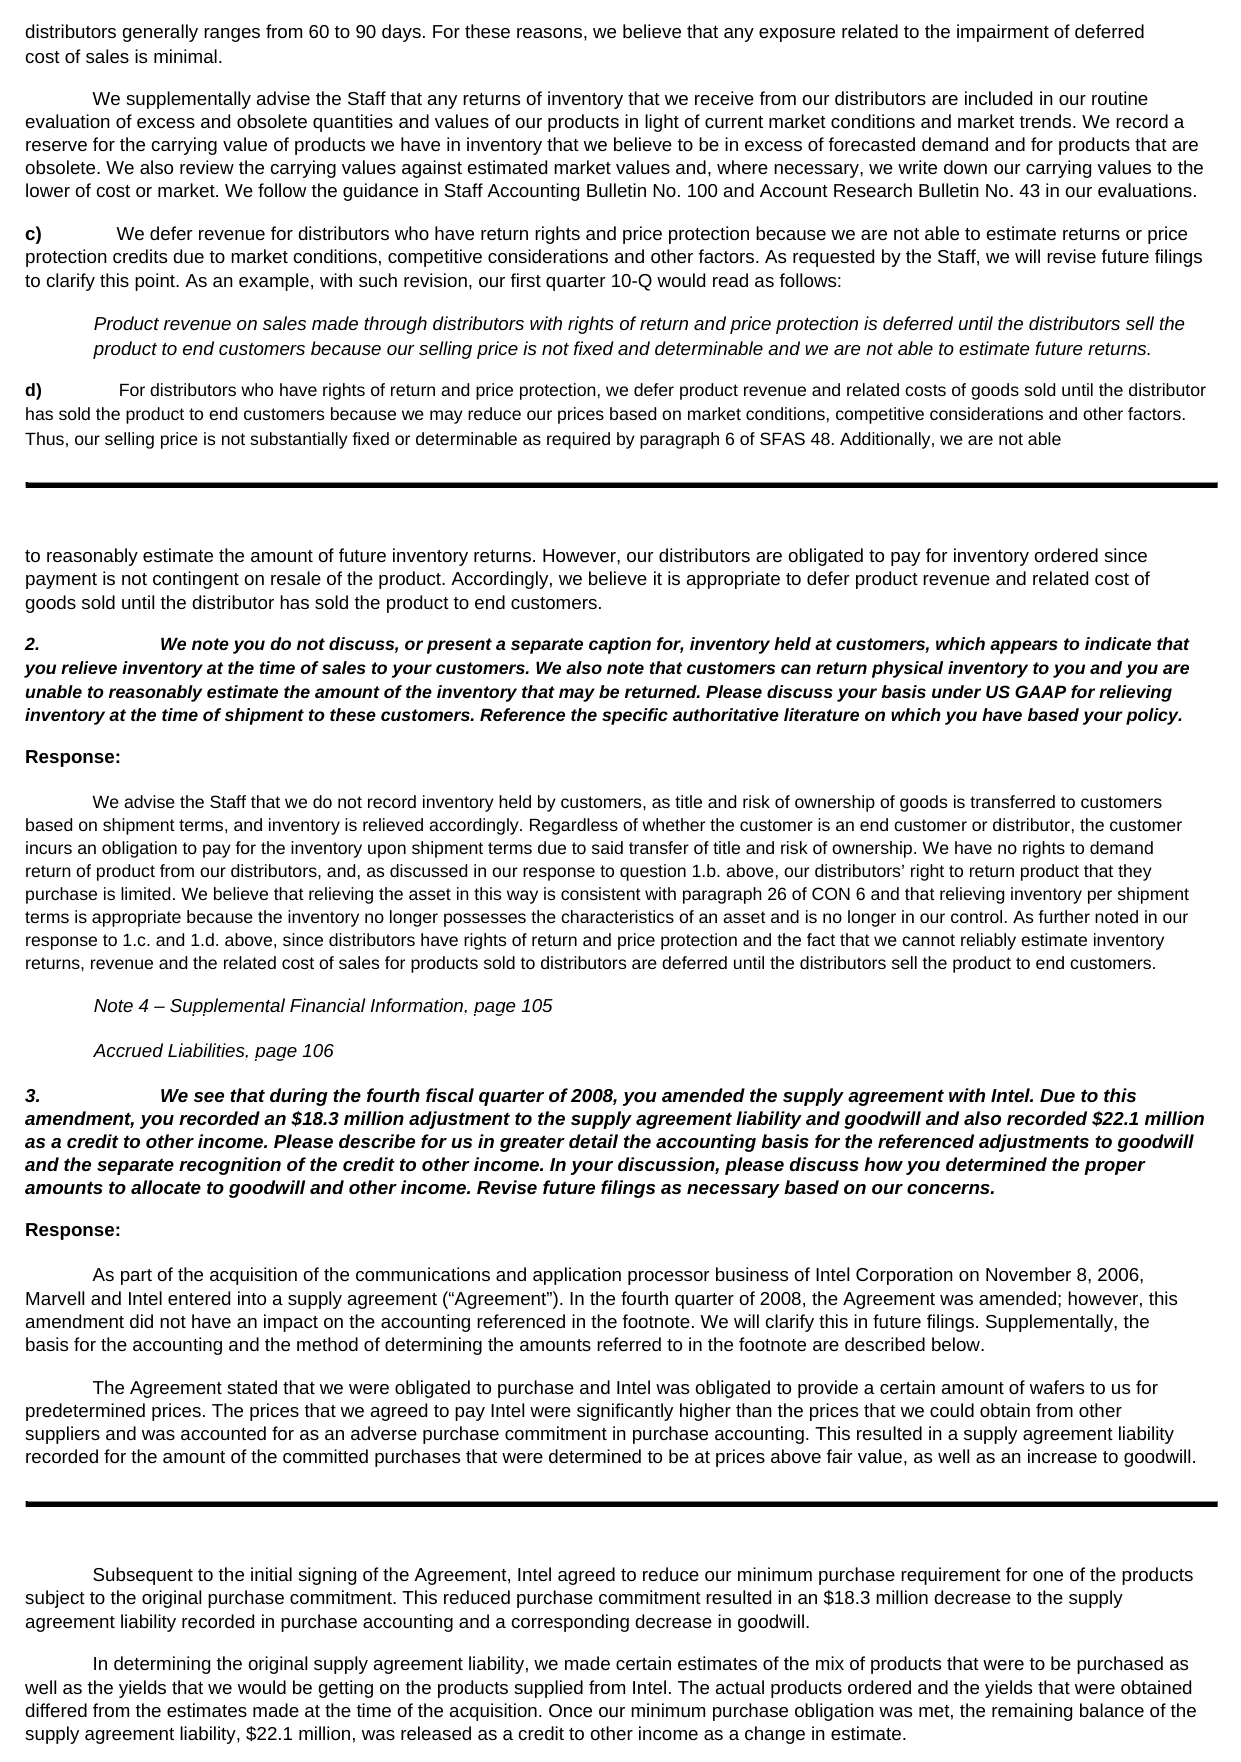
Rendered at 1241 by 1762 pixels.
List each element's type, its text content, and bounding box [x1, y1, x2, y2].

text Product revenue on sales made through distributors with rights of return and price protection is deferred until the distributors sell the product to end customers because our selling price is not fixed and determinable and we are not able to estimate future returns. [94, 312, 1211, 359]
text In determining the original supply agreement liability, we made certain estimates of the mix of products that were to be purchased as well as the yields that we would be getting on the products supplied from Intel. The actual products ordered and the yields that were obtained differed from the estimates made at the time of the acquisition. Once our minimum purchase obligation was met, the remaining balance of the supply agreement liability, $22.1 million, was released as a credit to other income as a change in estimate. [25, 1653, 1213, 1744]
picture [25, 1501, 1218, 1507]
list We see that during the fourth fiscal quarter of 2008, you amended the supply agreement with Intel. Due to this amendment, you recorded an $18.3 million adjustment to the supply agreement liability and goodwill and also recorded $22.1 million as a credit to other income. Please describe for us in greater detail the accounting basis for the referenced adjustments to goodwill and the separate recognition of the credit to other income. In your discussion, please discuss how you determined the proper amounts to allocate to goodwill and other income. Revise future filings as necessary based on our concerns. [25, 1084, 1213, 1198]
text Response: [25, 746, 1213, 768]
list We note you do not discuss, or present a separate caption for, inventory held at customers, which appears to indicate that you relieve inventory at the time of sales to your customers. We also note that customers can return physical inventory to you and you are unable to reasonably estimate the amount of the inventory that may be returned. Please discuss your basis under US GAAP for relieving inventory at the time of shipment to these customers. Reference the specific authoritative literature on which you have based your policy. [25, 634, 1213, 726]
text Note 4 – Supplemental Financial Information, page 105 [94, 994, 1213, 1016]
text distributors generally ranges from 60 to 90 days. For these reasons, we believe that any exposure related to the impairment of deferred cost of sales is minimal. [25, 21, 1153, 67]
list For distributors who have rights of return and price protection, we defer product revenue and related costs of goods sold until the distributor has sold the product to end customers because we may reduce our prices based on market conditions, competitive considerations and other factors. Thus, our selling price is not substantially fixed or determinable as required by paragraph 6 of SFAS 48. Additionally, we are not able [25, 380, 1213, 449]
text As part of the acquisition of the communications and application processor business of Intel Corporation on November 8, 2006, Marvell and Intel entered into a supply agreement (“Agreement”). In the fourth quarter of 2008, the Agreement was amended; however, this amendment did not have an impact on the accounting referenced in the footnote. We will clarify this in future filings. Supplementally, the basis for the accounting and the method of determining the amounts referred to in the footnote are described below. [25, 1264, 1186, 1355]
text We advise the Staff that we do not record inventory held by customers, as title and risk of ownership of goods is transferred to customers based on shipment terms, and inventory is relieved accordingly. Regardless of whether the customer is an end customer or distributor, the customer incurs an obligation to pay for the inventory upon shipment terms due to said transfer of title and risk of ownership. We have no rights to demand return of product from our distributors, and, as discussed in our response to question 1.b. above, our distributors’ right to return product that they purchase is limited. We believe that relieving the asset in this way is consistent with paragraph 26 of CON 6 and that relieving inventory per shipment terms is appropriate because the inventory no longer possesses the characteristics of an asset and is no longer in our control. As further noted in our response to 1.c. and 1.d. above, since distributors have rights of return and price protection and the fact that we cannot reliably estimate inventory returns, revenue and the related cost of sales for products sold to distributors are deferred until the distributors sell the product to end customers. [25, 792, 1203, 973]
text Subsequent to the initial signing of the Agreement, Intel agreed to reduce our minimum purchase requirement for one of the products subject to the original purchase commitment. This reduced purchase commitment resulted in an $18.3 million decrease to the supply agreement liability recorded in purchase accounting and a corresponding decrease in goodwill. [25, 1563, 1199, 1632]
text The Agreement stated that we were obligated to purchase and Intel was obligated to provide a certain amount of wafers to us for predetermined prices. The prices that we agreed to pay Intel were significantly higher than the prices that we could obtain from other suppliers and was accounted for as an adverse purchase commitment in purchase accounting. This resulted in a supply agreement liability recorded for the amount of the committed purchases that were determined to be at prices above fair value, as well as an increase to goodwill. [25, 1376, 1201, 1468]
text We supplementally advise the Staff that any returns of inventory that we receive from our distributors are included in our routine evaluation of excess and obsolete quantities and values of our products in light of current market conditions and market trends. We record a reserve for the carrying value of products we have in inventory that we believe to be in excess of forecasted demand and for products that are obsolete. We also review the carrying values against estimated market values and, where necessary, we write down our carrying values to the lower of cost or market. We follow the guidance in Staff Accounting Bulletin No. 100 and Account Research Bulletin No. 43 in our evaluations. [25, 88, 1205, 202]
text to reasonably estimate the amount of future inventory returns. However, our distributors are obligated to pay for inventory ordered since payment is not contingent on resale of the product. Accordingly, we believe it is appropriate to defer product revenue and related cost of goods sold until the distributor has sold the product to end customers. [25, 544, 1203, 613]
text Accrued Liabilities, page 106 [94, 1039, 1213, 1061]
list We defer revenue for distributors who have return rights and price protection because we are not able to estimate returns or price protection credits due to market conditions, competitive considerations and other factors. As requested by the Staff, we will revise future filings to clarify this point. As an example, with such revision, our first quarter 10-Q would read as follows: [25, 223, 1213, 292]
text Response: [25, 1219, 1213, 1240]
picture [25, 482, 1218, 488]
